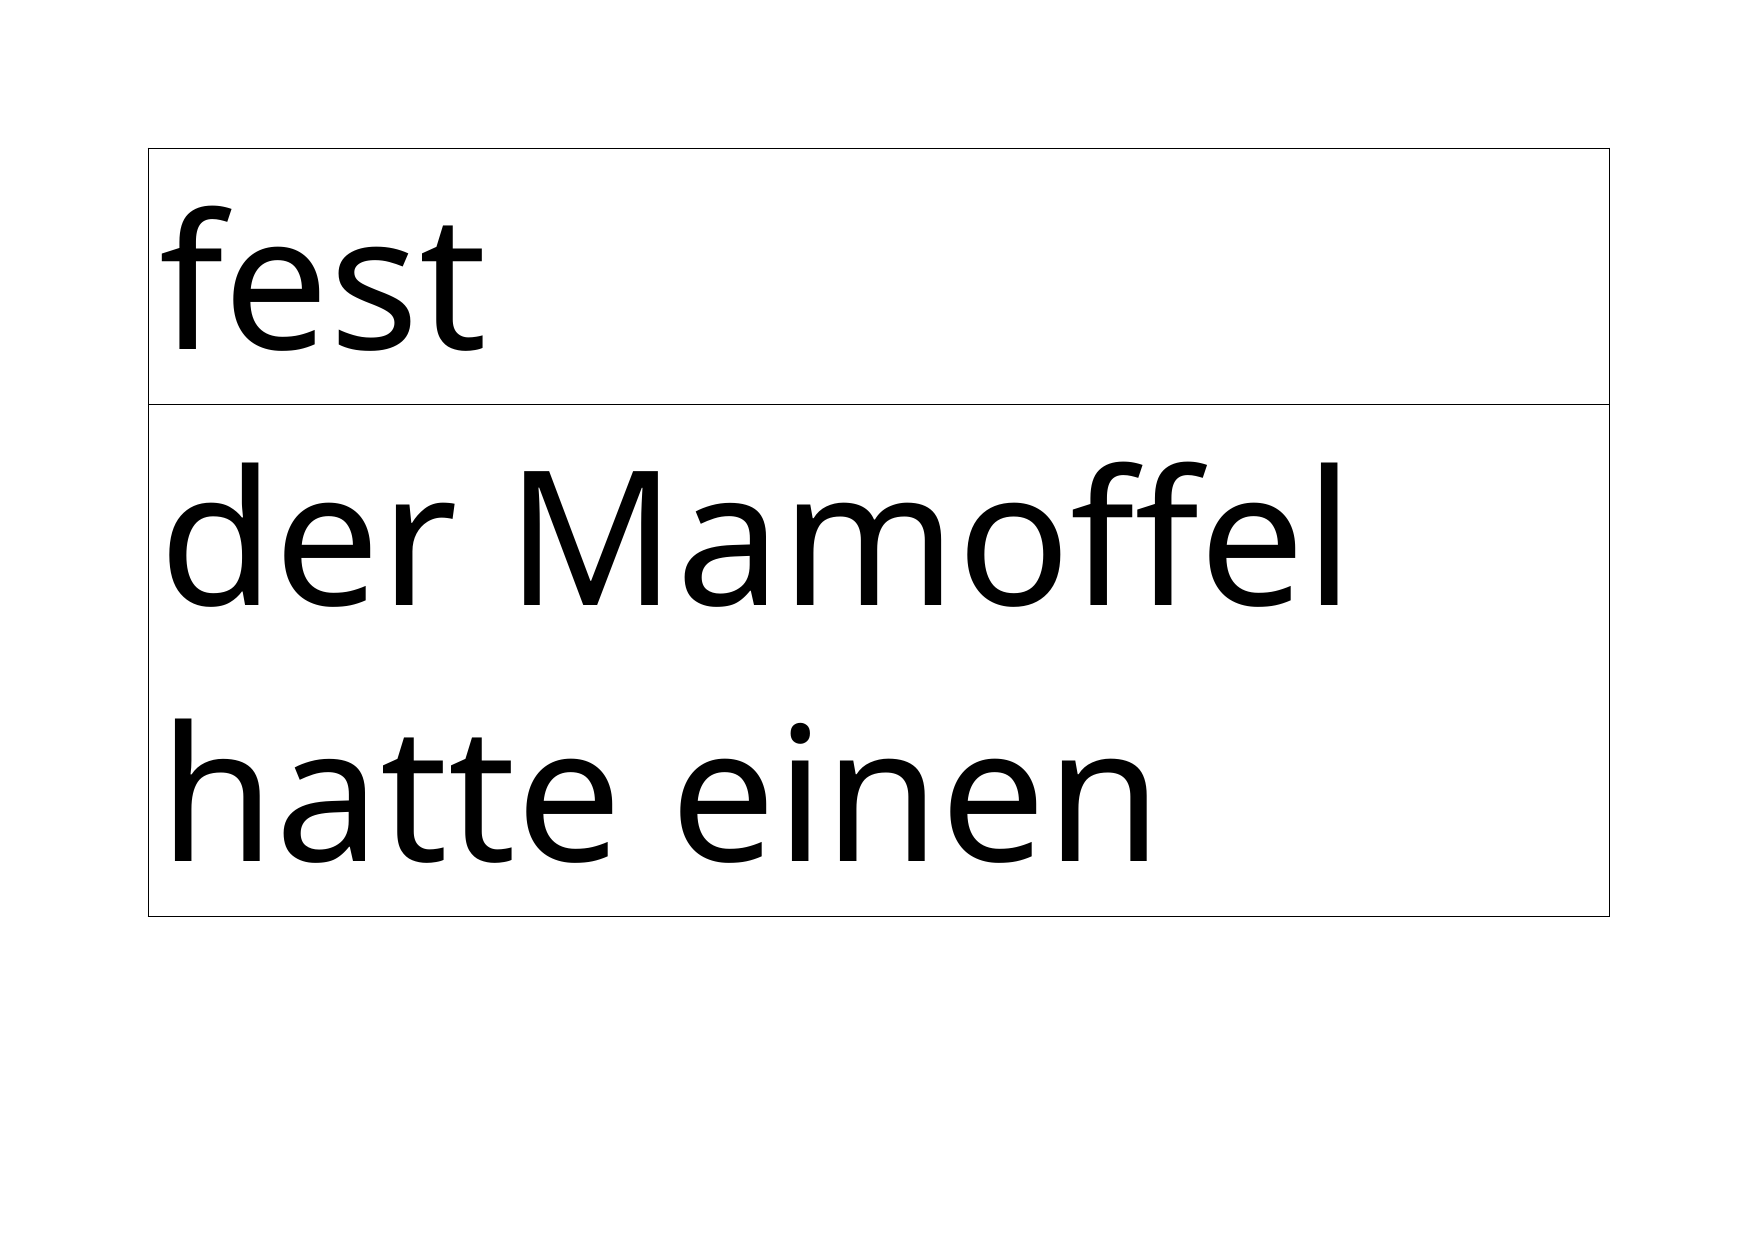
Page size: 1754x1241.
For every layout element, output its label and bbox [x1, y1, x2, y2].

table_cell [149, 405, 1609, 916]
table_cell [149, 149, 1609, 404]
